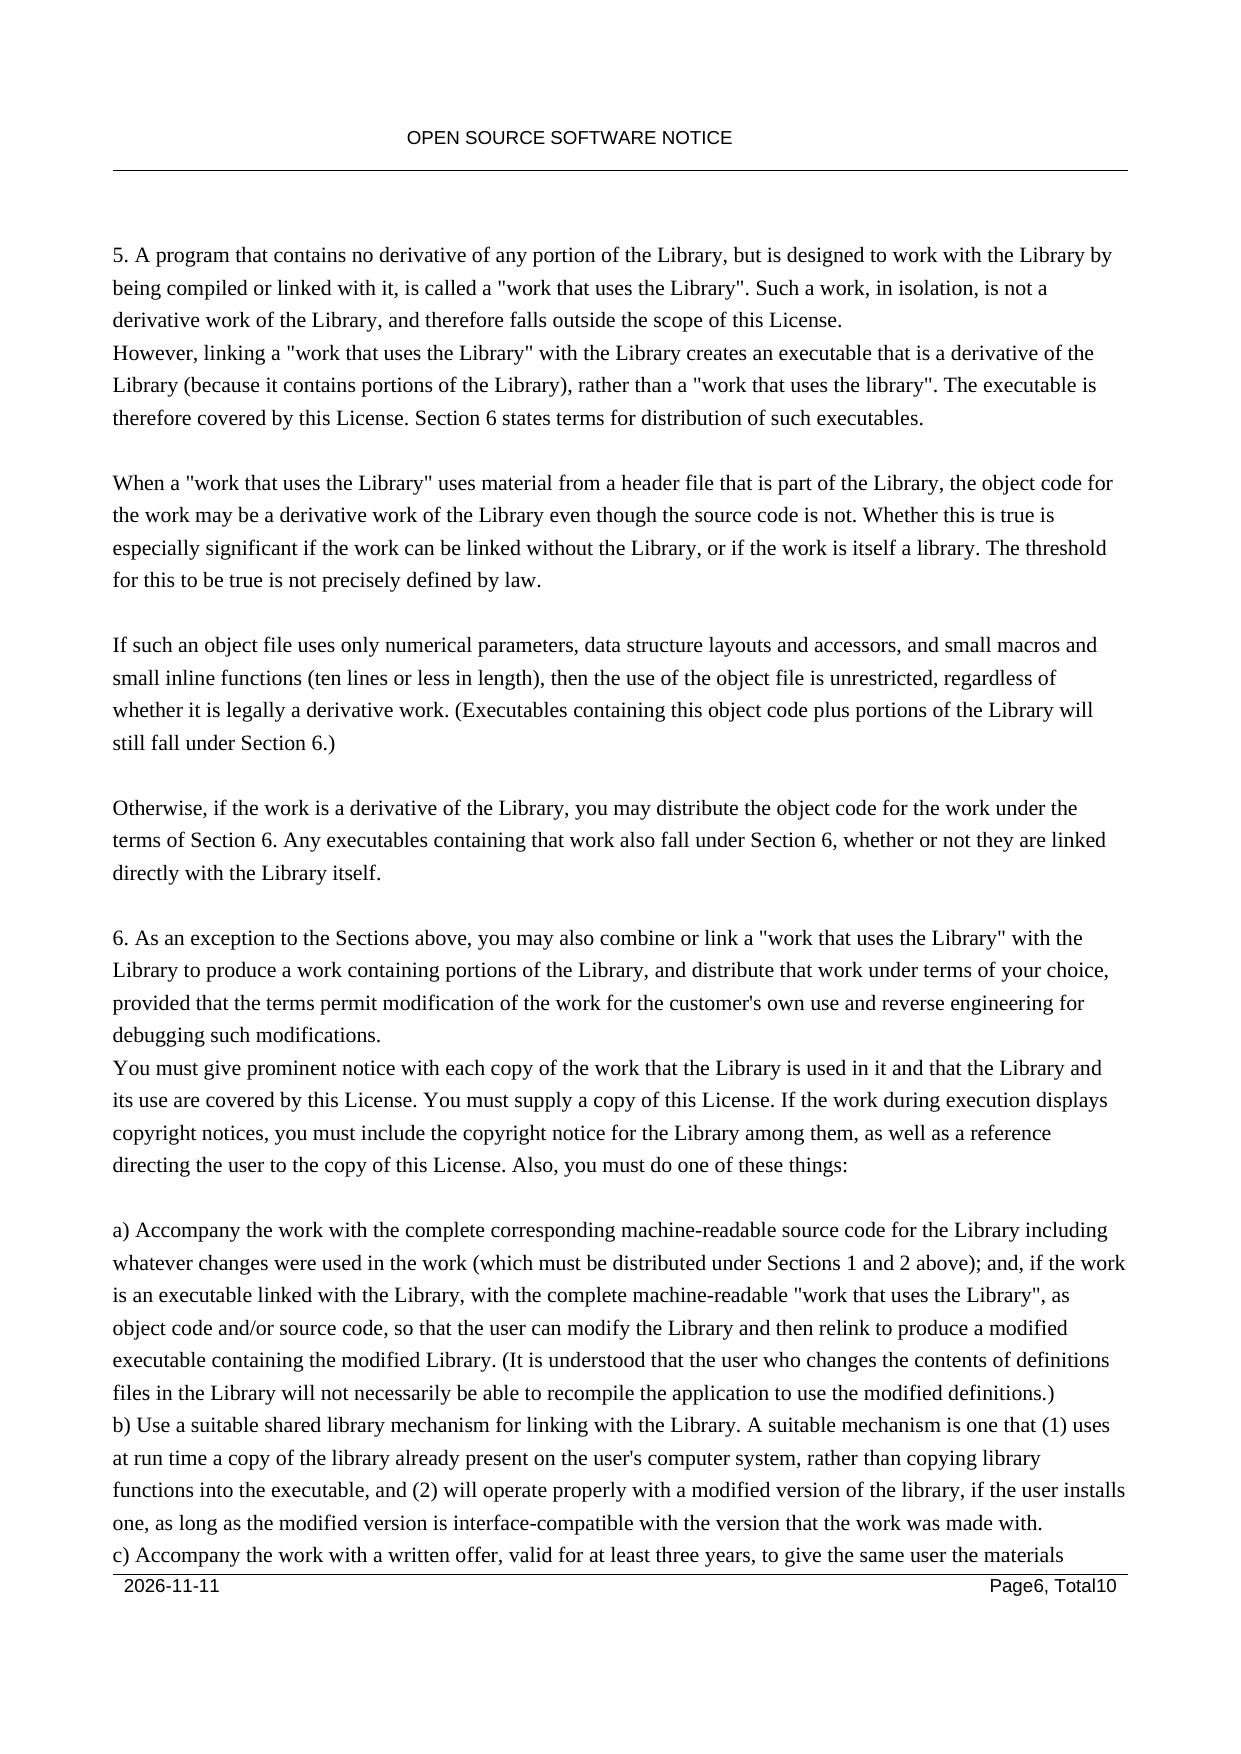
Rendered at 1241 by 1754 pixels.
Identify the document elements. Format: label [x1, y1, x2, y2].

text [112, 206, 1128, 1571]
